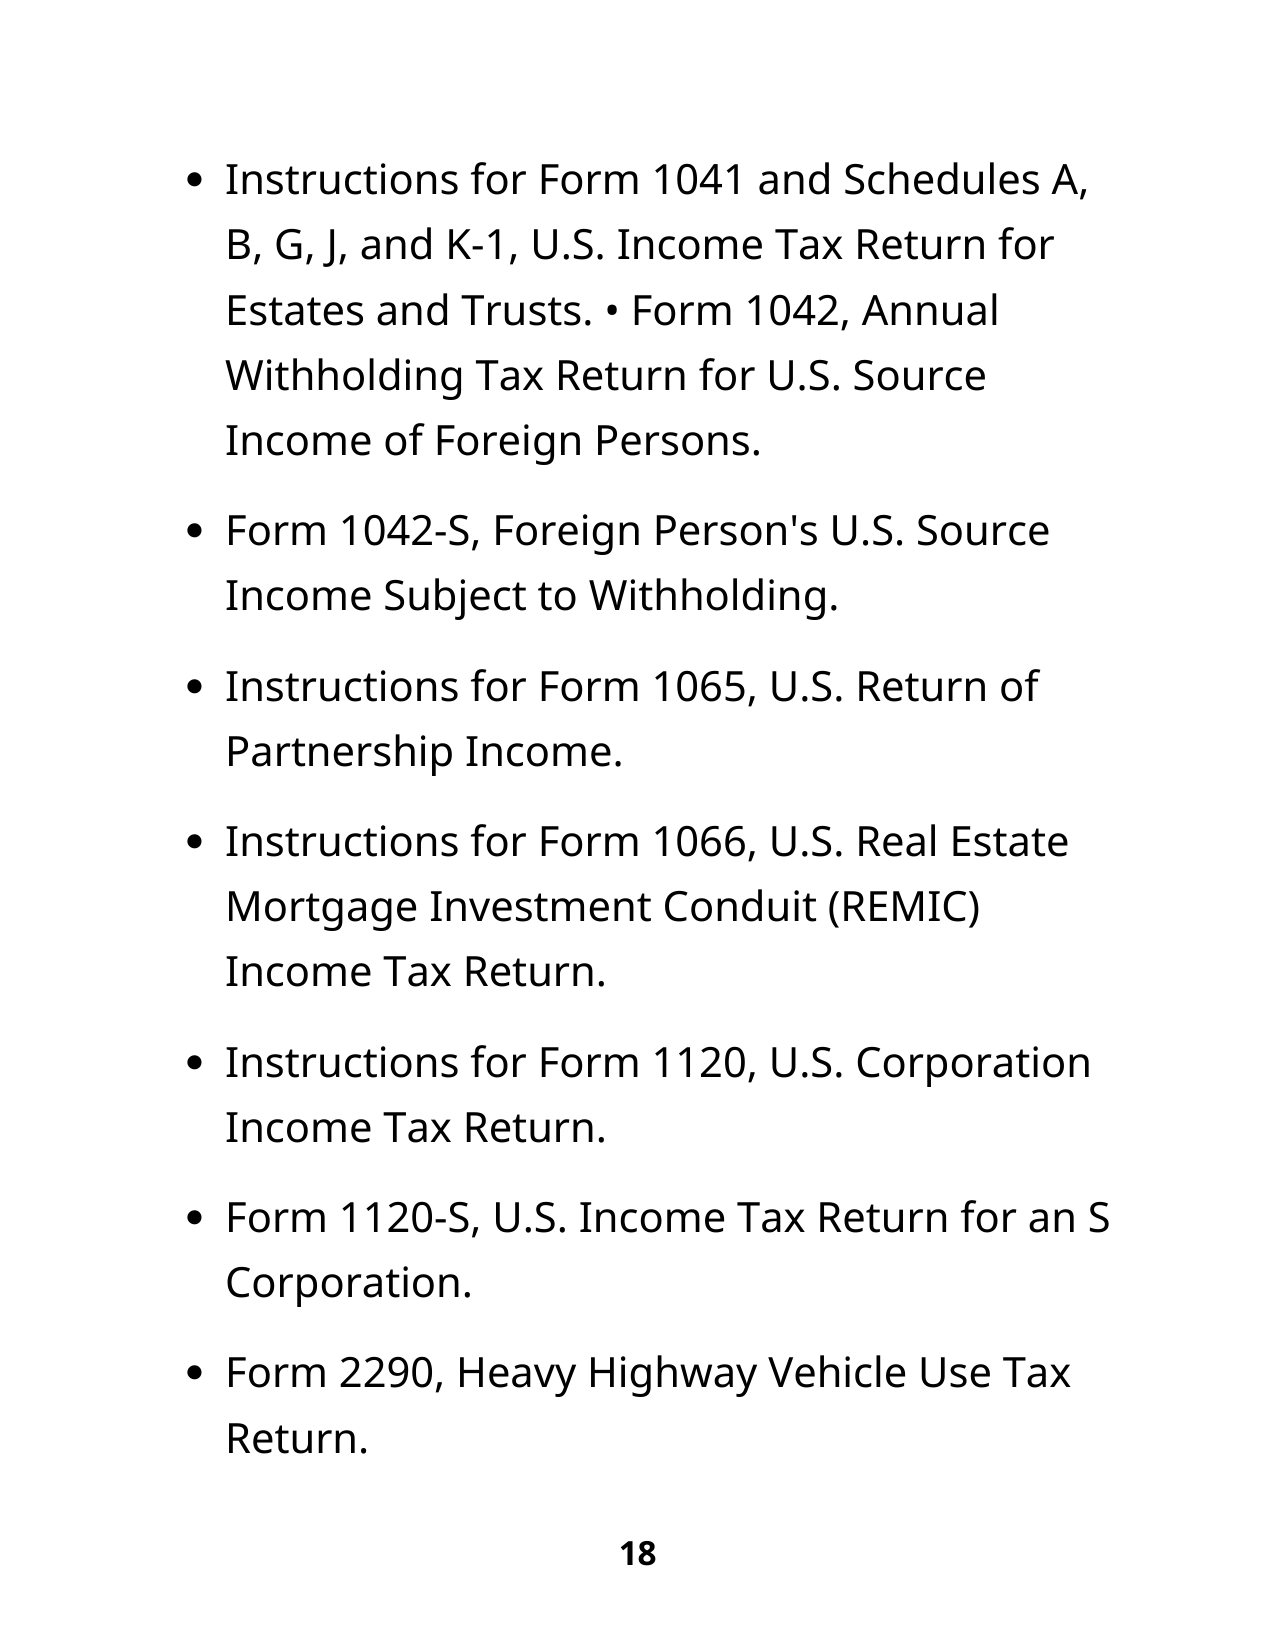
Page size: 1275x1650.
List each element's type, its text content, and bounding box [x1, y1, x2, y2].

text Form 2290, Heavy Highway Vehicle Use Tax Return. [187, 1343, 1125, 1465]
text Instructions for Form 1041 and Schedules A, B, G, J, and K-1, U.S. Income Tax Return for Estates and Trusts. • Form 1042, Annual Withholding Tax Return for U.S. Source Income of Foreign Persons. [187, 150, 1125, 468]
text Instructions for Form 1066, U.S. Real Estate Mortgage Investment Conduit (REMIC) Income Tax Return. [187, 812, 1125, 999]
text Form 1120-S, U.S. Income Tax Return for an S Corporation. [187, 1188, 1125, 1310]
text Form 1042-S, Foreign Person's U.S. Source Income Subject to Withholding. [187, 501, 1125, 623]
text Instructions for Form 1120, U.S. Corporation Income Tax Return. [187, 1032, 1125, 1154]
text Instructions for Form 1065, U.S. Return of Partnership Income. [187, 656, 1125, 778]
